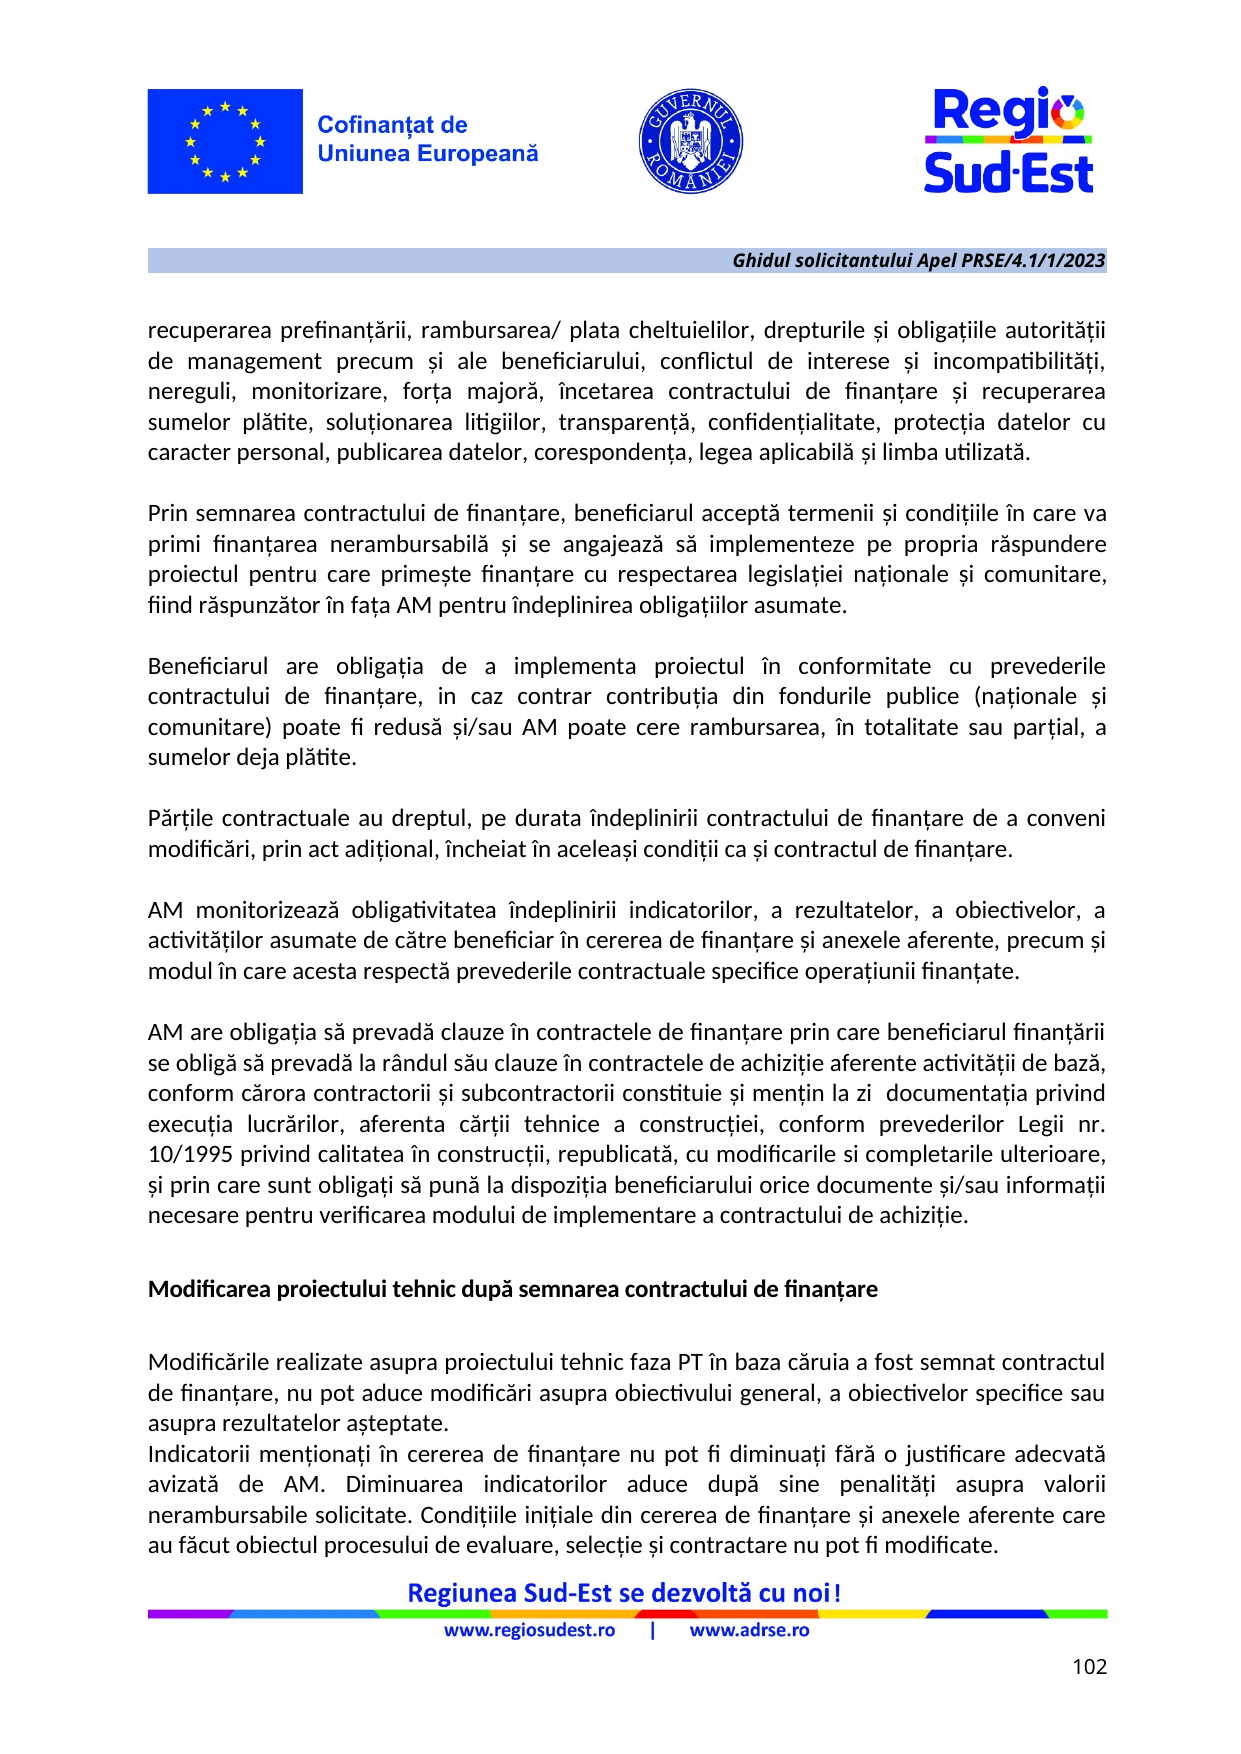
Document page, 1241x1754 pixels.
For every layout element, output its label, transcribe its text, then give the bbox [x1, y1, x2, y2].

text Beneficiarul are obligaţia de a implementa proiectul în conformitate cu prevederile contractului de finanţare, in caz contrar contribuţia din fondurile publice (naţionale şi comunitare) poate fi redusă şi/sau AM poate cere rambursarea, în totalitate sau parţial, a sumelor deja plătite. [148, 650, 1107, 772]
text Părțile contractuale au dreptul, pe durata îndeplinirii contractului de finanțare de a conveni modificări, prin act adiţional, încheiat în aceleaşi condiţii ca şi contractul de finanțare. [148, 803, 1107, 864]
picture [147, 86, 1093, 195]
text Indicatorii menționați în cererea de finanțare nu pot fi diminuați fără o justificare adecvată avizată de AM. Diminuarea indicatorilor aduce după sine penalități asupra valorii nerambursabile solicitate. Condițiile inițiale din cererea de finanțare și anexele aferente care au făcut obiectul procesului de evaluare, selecție și contractare nu pot fi modificate. [148, 1438, 1107, 1560]
text AM are obligația să prevadă clauze în contractele de finanțare prin care beneficiarul finanțării se obligă să prevadă la rândul său clauze în contractele de achiziție aferente activității de bază, conform cărora contractorii și subcontractorii constituie și mențin la zi documentația privind execuţia lucrărilor, aferenta cărții tehnice a construcției, conform prevederilor Legii nr. 10/1995 privind calitatea în construcţii, republicată, cu modificarile si completarile ulterioare, și prin care sunt obligați să pună la dispoziția beneficiarului orice documente și/sau informații necesare pentru verificarea modului de implementare a contractului de achiziție. [148, 1016, 1107, 1230]
text AM monitorizează obligativitatea îndeplinirii indicatorilor, a rezultatelor, a obiectivelor, a activităților asumate de către beneficiar în cererea de finanțare și anexele aferente, precum și modul în care acesta respectă prevederile contractuale specifice operațiunii finanțate. [148, 894, 1107, 986]
picture [147, 1582, 1108, 1640]
text Modificările realizate asupra proiectului tehnic faza PT în baza căruia a fost semnat contractul de finanțare, nu pot aduce modificări asupra obiectivului general, a obiectivelor specifice sau asupra rezultatelor așteptate. [148, 1346, 1107, 1438]
text Modificarea proiectului tehnic după semnarea contractului de finanțare [148, 1273, 1102, 1303]
text Prin semnarea contractului de finanţare, beneficiarul acceptă termenii şi condiţiile în care va primi finanţarea nerambursabilă şi se angajează să implementeze pe propria răspundere proiectul pentru care primeşte finanţare cu respectarea legislaţiei naţionale şi comunitare, fiind răspunzător în faţa AM pentru îndeplinirea obligaţiilor asumate. [148, 497, 1107, 619]
